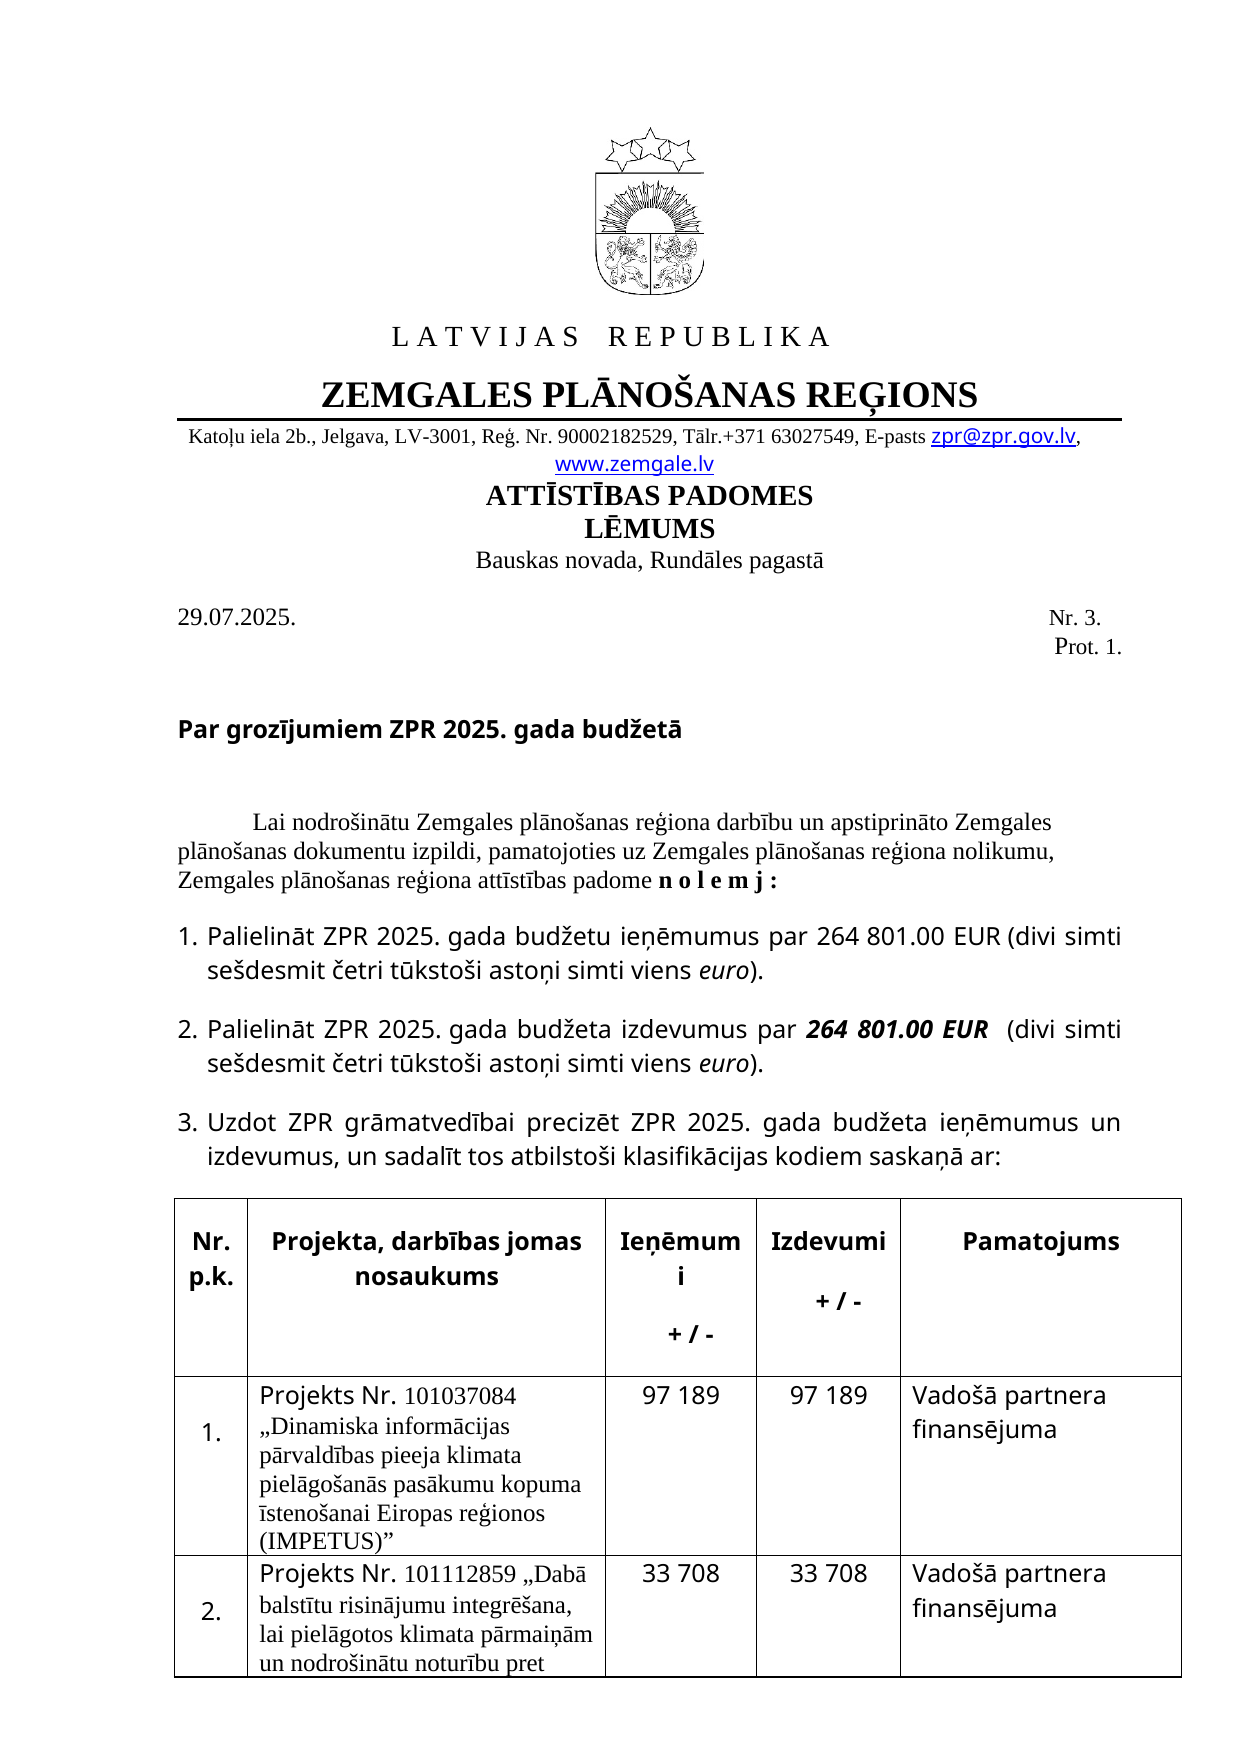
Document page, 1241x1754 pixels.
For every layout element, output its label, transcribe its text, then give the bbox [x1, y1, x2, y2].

list Uzdot ZPR grāmatvedībai precizēt ZPR 2025. gada budžeta ieņēmumus un izdevumus, un sadalīt tos atbilstoši klasifikācijas kodiem saskaņā ar: [177, 1105, 1122, 1173]
subtitle Par grozījumiem ZPR 2025. gada budžetā [177, 711, 1122, 746]
text ZEMGALES PLĀNOŠANAS REĢIONS [177, 373, 1122, 418]
table_header Ieņēmumi + / - [606, 1199, 756, 1376]
table_cell 1. [175, 1377, 247, 1555]
table_cell 2. [175, 1556, 247, 1676]
table_cell 33 708 [606, 1556, 756, 1676]
table_header Nr.p.k. [175, 1199, 247, 1376]
table_header Izdevumi + / - [757, 1199, 900, 1376]
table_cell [248, 1556, 605, 1676]
text 29.07.2025. Nr. 3. [177, 602, 1122, 631]
table_header Projekta, darbības jomas nosaukums [248, 1199, 605, 1376]
text Prot. 1. [177, 631, 1122, 660]
text LĒMUMS [177, 511, 1122, 545]
list Palielināt ZPR 2025. gada budžeta izdevumus par 264 801.00 EUR (divi simti sešdesmit četri tūkstoši astoņi simti viens euro). [177, 1012, 1122, 1080]
picture [595, 127, 704, 295]
text Bauskas novada, Rundāles pagastā [177, 545, 1122, 574]
text ATTĪSTĪBAS PADOMES [177, 478, 1122, 511]
table_cell 97 189 [757, 1377, 900, 1555]
table_header Pamatojums [901, 1199, 1181, 1376]
table_cell 97 189 [606, 1377, 756, 1555]
table_cell Projekts Nr. 101037084 „Dinamiska informācijas pārvaldības pieeja klimata pielāgošanās pasākumu kopuma īstenošanai Eiropas reģionos (IMPETUS)” [248, 1377, 605, 1555]
table_cell Vadošā partnera finansējuma [901, 1377, 1181, 1555]
table_cell 33 708 [757, 1556, 900, 1676]
list Palielināt ZPR 2025. gada budžetu ieņēmumus par 264 801.00 EUR (divi simti sešdesmit četri tūkstoši astoņi simti viens euro). [177, 919, 1122, 987]
text Lai nodrošinātu Zemgales plānošanas reģiona darbību un apstiprināto Zemgales plānošanas dokumentu izpildi, pamatojoties uz Zemgales plānošanas reģiona nolikumu, Zemgales plānošanas reģiona attīstības padome n o l e m j : [177, 807, 1122, 894]
table_cell Vadošā partnera finansējuma [901, 1556, 1181, 1676]
text Katoļu iela 2b., Jelgava, LV-3001, Reģ. Nr. 90002182529, Tālr.+371 63027549, E-pasts zpr@zpr.gov.lv, www.zemgale.lv [177, 421, 1091, 478]
text L A T V I J A S R E P U B L I K A [177, 319, 1044, 352]
